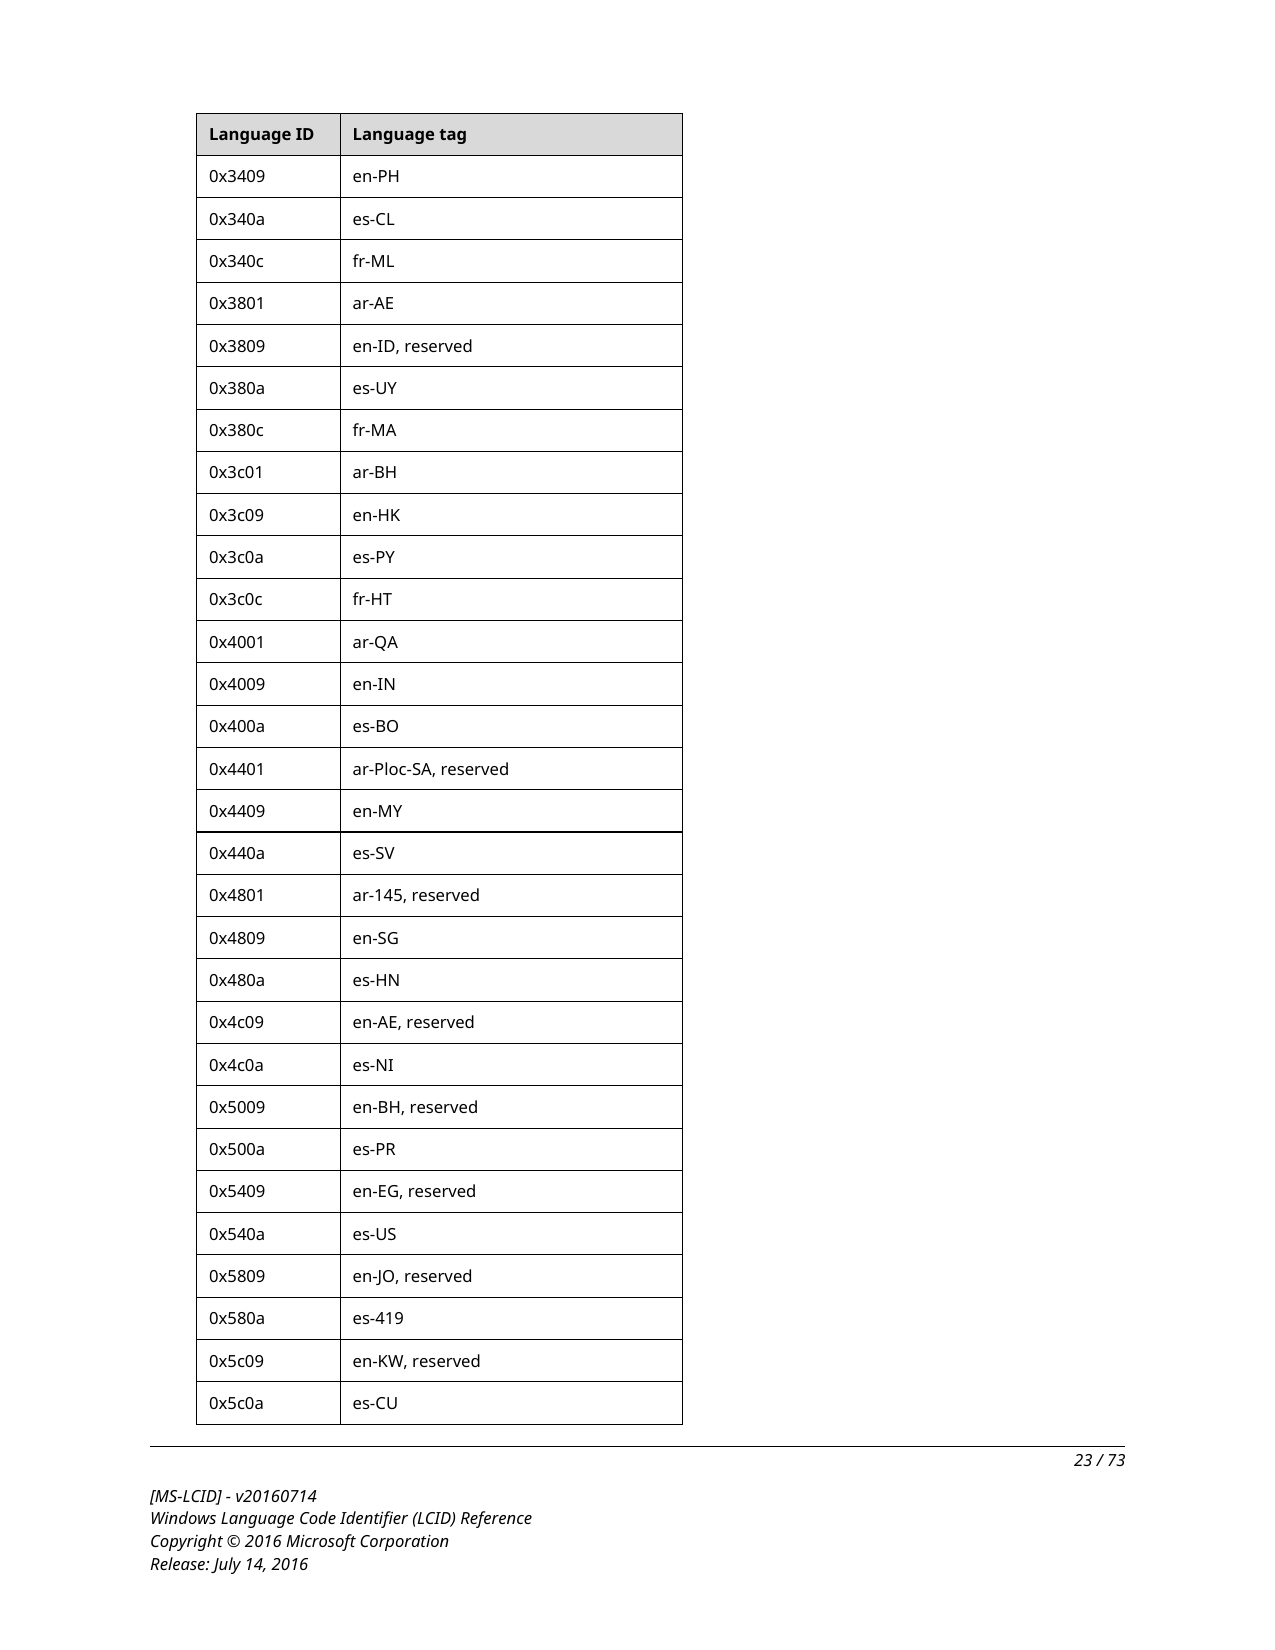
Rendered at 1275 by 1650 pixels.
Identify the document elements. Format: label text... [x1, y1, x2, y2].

table_cell en-MY [341, 790, 682, 831]
table_cell 0x3c0c [197, 579, 340, 620]
table_cell 0x580a [197, 1298, 340, 1339]
table_header Language ID [197, 114, 340, 155]
table_cell 0x500a [197, 1129, 340, 1170]
table_cell en-KW, reserved [341, 1340, 682, 1381]
table_cell 0x380a [197, 367, 340, 408]
table_cell 0x4001 [197, 621, 340, 662]
table_cell 0x5809 [197, 1255, 340, 1297]
table_cell 0x3c0a [197, 536, 340, 578]
table_cell es-PY [341, 536, 682, 578]
table_cell ar-Ploc-SA, reserved [341, 748, 682, 789]
table_cell 0x3409 [197, 156, 340, 197]
table_cell 0x5009 [197, 1086, 340, 1127]
table_cell 0x400a [197, 706, 340, 747]
table_cell 0x4401 [197, 748, 340, 789]
table_cell 0x4409 [197, 790, 340, 831]
table_cell es-419 [341, 1298, 682, 1339]
table_cell en-BH, reserved [341, 1086, 682, 1127]
table_cell 0x3801 [197, 283, 340, 324]
table_cell en-HK [341, 494, 682, 535]
table_cell ar-QA [341, 621, 682, 662]
table_cell 0x5409 [197, 1171, 340, 1212]
table_cell en-AE, reserved [341, 1002, 682, 1043]
table_cell es-NI [341, 1044, 682, 1085]
table_cell 0x3809 [197, 325, 340, 366]
table_cell fr-MA [341, 410, 682, 451]
table_cell 0x480a [197, 959, 340, 1001]
table_cell es-CL [341, 198, 682, 239]
table_cell 0x4801 [197, 875, 340, 916]
table_cell es-SV [341, 833, 682, 874]
table_cell fr-HT [341, 579, 682, 620]
table_cell 0x4c0a [197, 1044, 340, 1085]
table_cell en-EG, reserved [341, 1171, 682, 1212]
table_cell en-IN [341, 663, 682, 704]
table_cell fr-ML [341, 240, 682, 282]
table_cell 0x3c09 [197, 494, 340, 535]
table_cell en-PH [341, 156, 682, 197]
table_cell ar-145, reserved [341, 875, 682, 916]
table_header Language tag [341, 114, 682, 155]
table_cell 0x340c [197, 240, 340, 282]
table_cell 0x440a [197, 833, 340, 874]
table_cell es-HN [341, 959, 682, 1001]
table_cell 0x540a [197, 1213, 340, 1254]
table_cell es-US [341, 1213, 682, 1254]
table_cell 0x4c09 [197, 1002, 340, 1043]
table_cell en-SG [341, 917, 682, 958]
table_cell en-JO, reserved [341, 1255, 682, 1297]
table_cell 0x340a [197, 198, 340, 239]
table_cell 0x5c0a [197, 1382, 340, 1423]
table_cell ar-BH [341, 452, 682, 493]
table_cell ar-AE [341, 283, 682, 324]
table_cell es-PR [341, 1129, 682, 1170]
table_cell 0x4009 [197, 663, 340, 704]
table_cell es-BO [341, 706, 682, 747]
table_cell 0x380c [197, 410, 340, 451]
table_cell 0x5c09 [197, 1340, 340, 1381]
table_cell en-ID, reserved [341, 325, 682, 366]
table_cell 0x4809 [197, 917, 340, 958]
table_cell 0x3c01 [197, 452, 340, 493]
table_cell es-UY [341, 367, 682, 408]
table_cell es-CU [341, 1382, 682, 1423]
